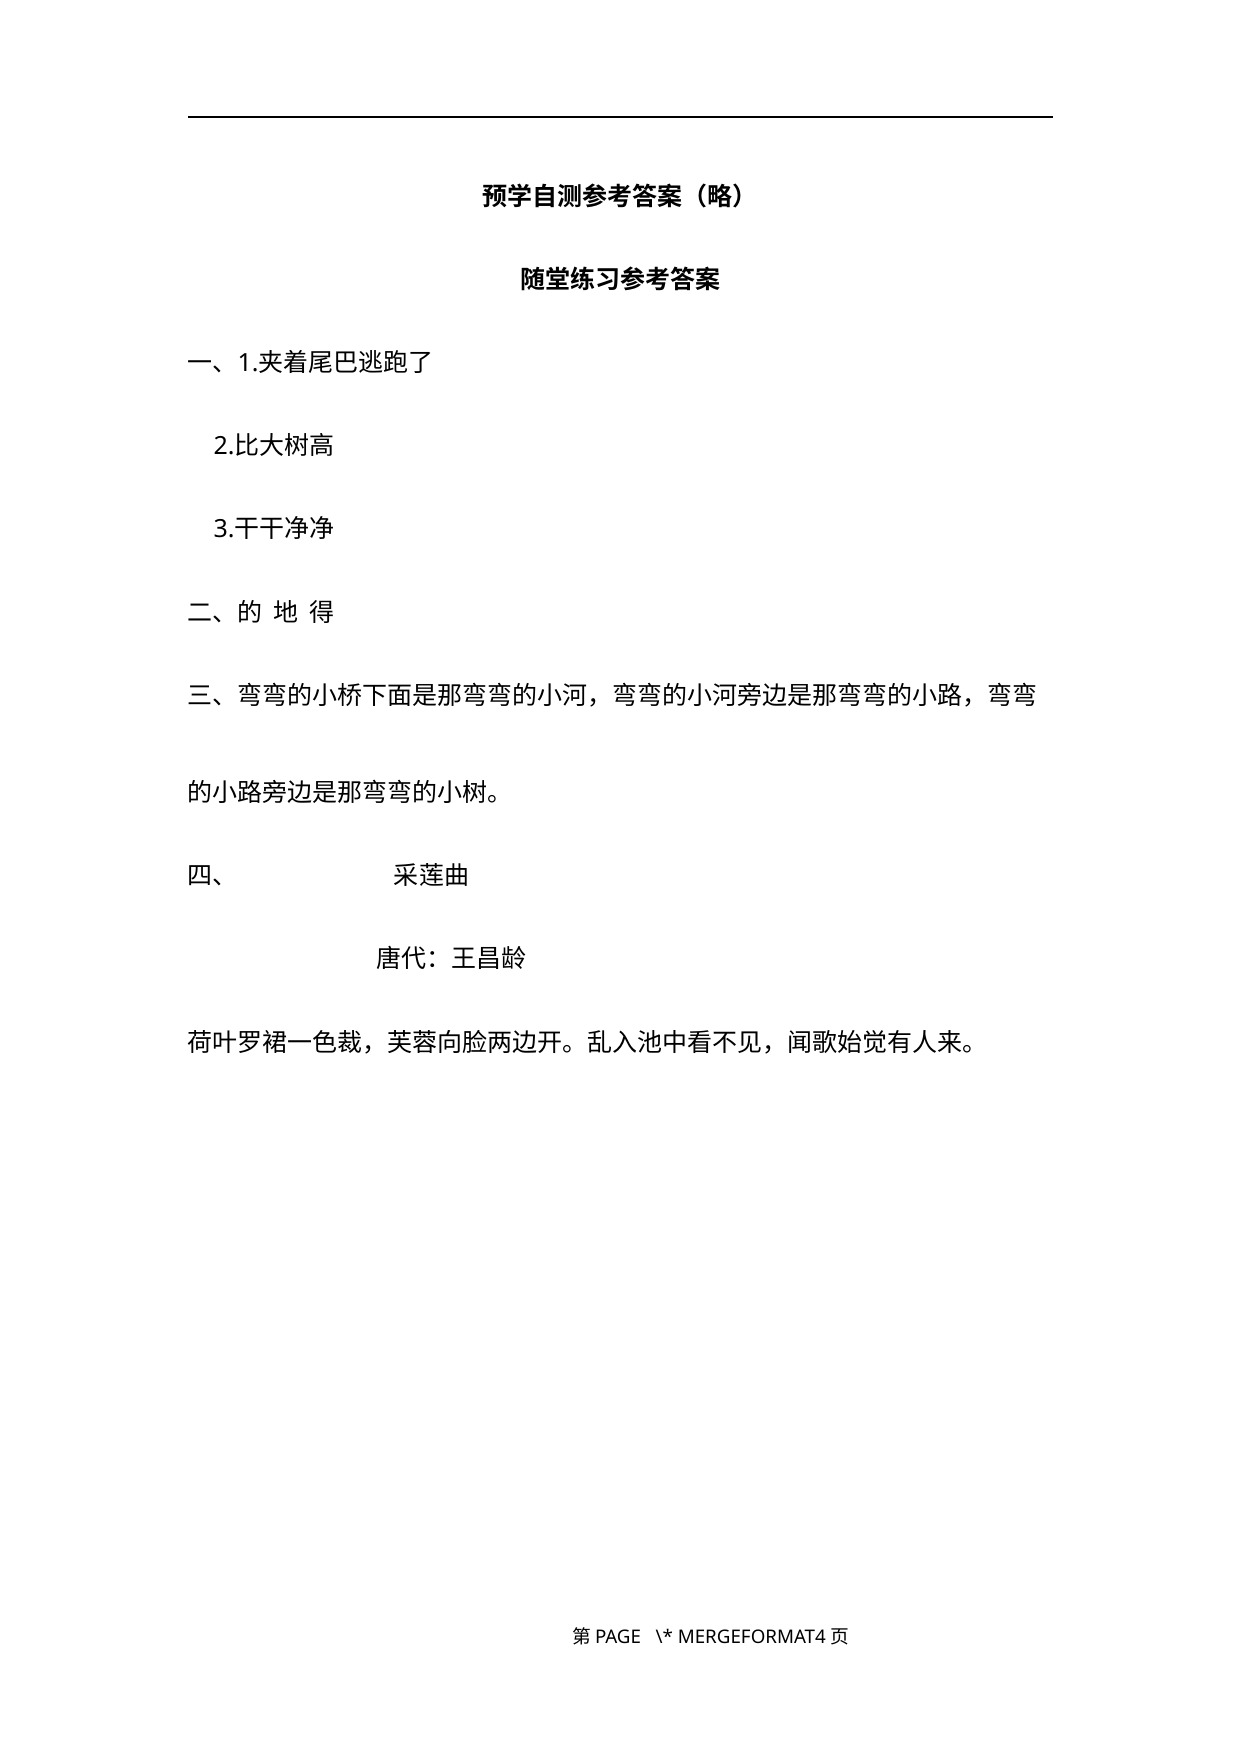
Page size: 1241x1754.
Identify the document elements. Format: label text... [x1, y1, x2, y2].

text 一、1.夹着尾巴逃跑了 [187, 328, 1053, 393]
text 荷叶罗裙一色裁，芙蓉向脸两边开。乱入池中看不见，闻歌始觉有人来。 [187, 1008, 1053, 1073]
text 三、弯弯的小桥下面是那弯弯的小河，弯弯的小河旁边是那弯弯的小路，弯弯的小路旁边是那弯弯的小树。 [187, 661, 1053, 823]
text 二、的 地 得 [187, 578, 1053, 643]
text 唐代：王昌龄 [187, 924, 1053, 989]
text 四、 采莲曲 [187, 841, 1053, 906]
text 3.干干净净 [187, 494, 1053, 559]
text 随堂练习参考答案 [187, 245, 1053, 310]
text 2.比大树高 [187, 411, 1053, 476]
text 预学自测参考答案（略） [187, 162, 1053, 227]
